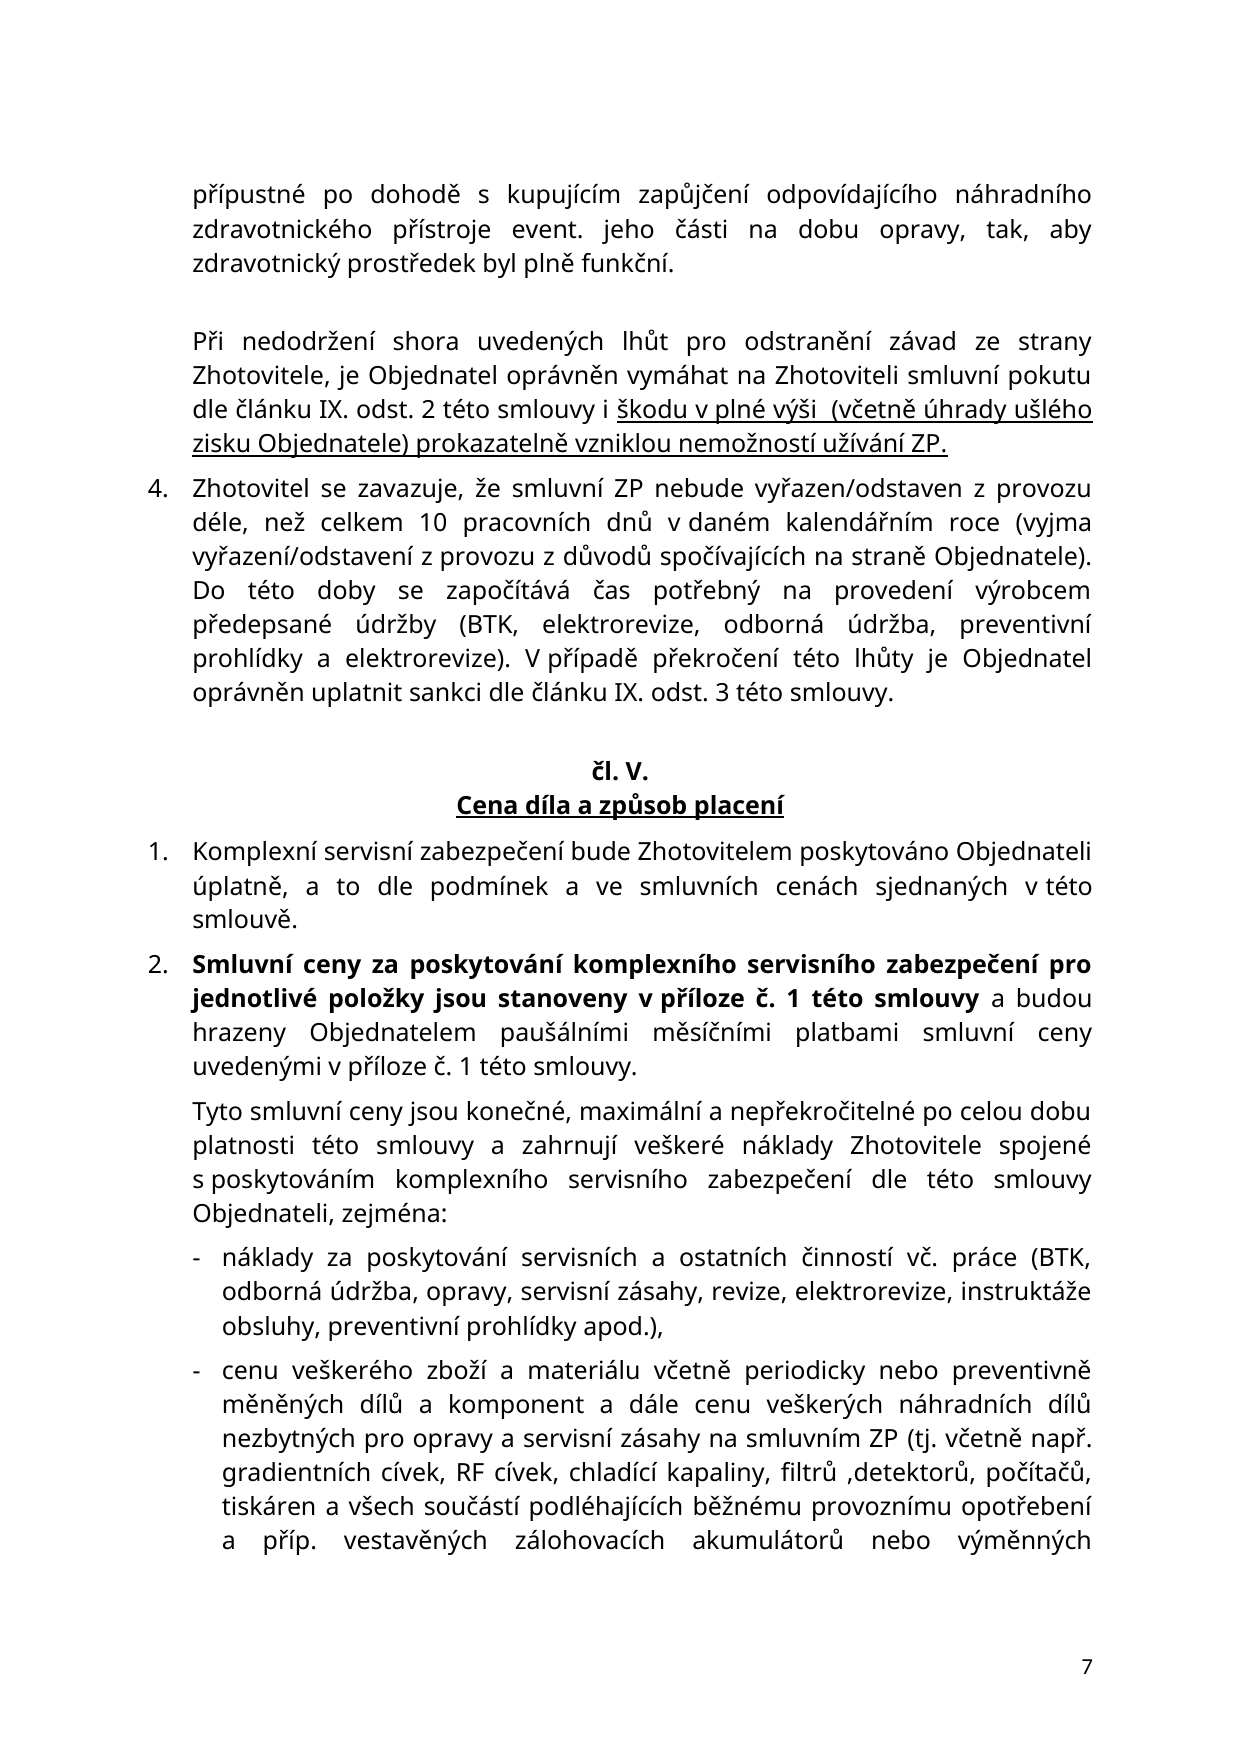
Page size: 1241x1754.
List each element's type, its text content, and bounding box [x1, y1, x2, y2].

text čl. V. [148, 753, 1092, 787]
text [192, 177, 1092, 279]
text Cena díla a způsob placení [148, 787, 1092, 822]
list Smluvní ceny za poskytování komplexního servisního zabezpečení pro jednotlivé položky jsou stanoveny v příloze č. 1 této smlouvy a budou hrazeny Objednatelem paušálními měsíčními platbami smluvní ceny uvedenými v příloze č. 1 této smlouvy. [148, 947, 1092, 1083]
list náklady za poskytování servisních a ostatních činností vč. práce (BTK, odborná údržba, opravy, servisní zásahy, revize, elektrorevize, instruktáže obsluhy, preventivní prohlídky apod.), [192, 1240, 1092, 1342]
list Zhotovitel se zavazuje, že smluvní ZP nebude vyřazen/odstaven z provozu déle, než celkem 10 pracovních dnů v daném kalendářním roce (vyjma vyřazení/odstavení z provozu z důvodů spočívajících na straně Objednatele). Do této doby se započítává čas potřebný na provedení výrobcem předepsané údržby (BTK, elektrorevize, odborná údržba, preventivní prohlídky a elektrorevize). V případě překročení této lhůty je Objednatel oprávněn uplatnit sankci dle článku IX. odst. 3 této smlouvy. [148, 471, 1092, 709]
text Tyto smluvní ceny jsou konečné, maximální a nepřekročitelné po celou dobu platnosti této smlouvy a zahrnují veškeré náklady Zhotovitele spojené s poskytováním komplexního servisního zabezpečení dle této smlouvy Objednateli, zejména: [192, 1093, 1092, 1229]
text Při nedodržení shora uvedených lhůt pro odstranění závad ze strany Zhotovitele, je Objednatel oprávněn vymáhat na Zhotoviteli smluvní pokutu dle článku IX. odst. 2 této smlouvy i škodu v plné výši (včetně úhrady ušlého zisku Objednatele) prokazatelně vzniklou nemožností užívání ZP. [192, 324, 1092, 460]
list Komplexní servisní zabezpečení bude Zhotovitelem poskytováno Objednateli úplatně, a to dle podmínek a ve smluvních cenách sjednaných v této smlouvě. [148, 834, 1092, 936]
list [192, 1353, 1092, 1557]
